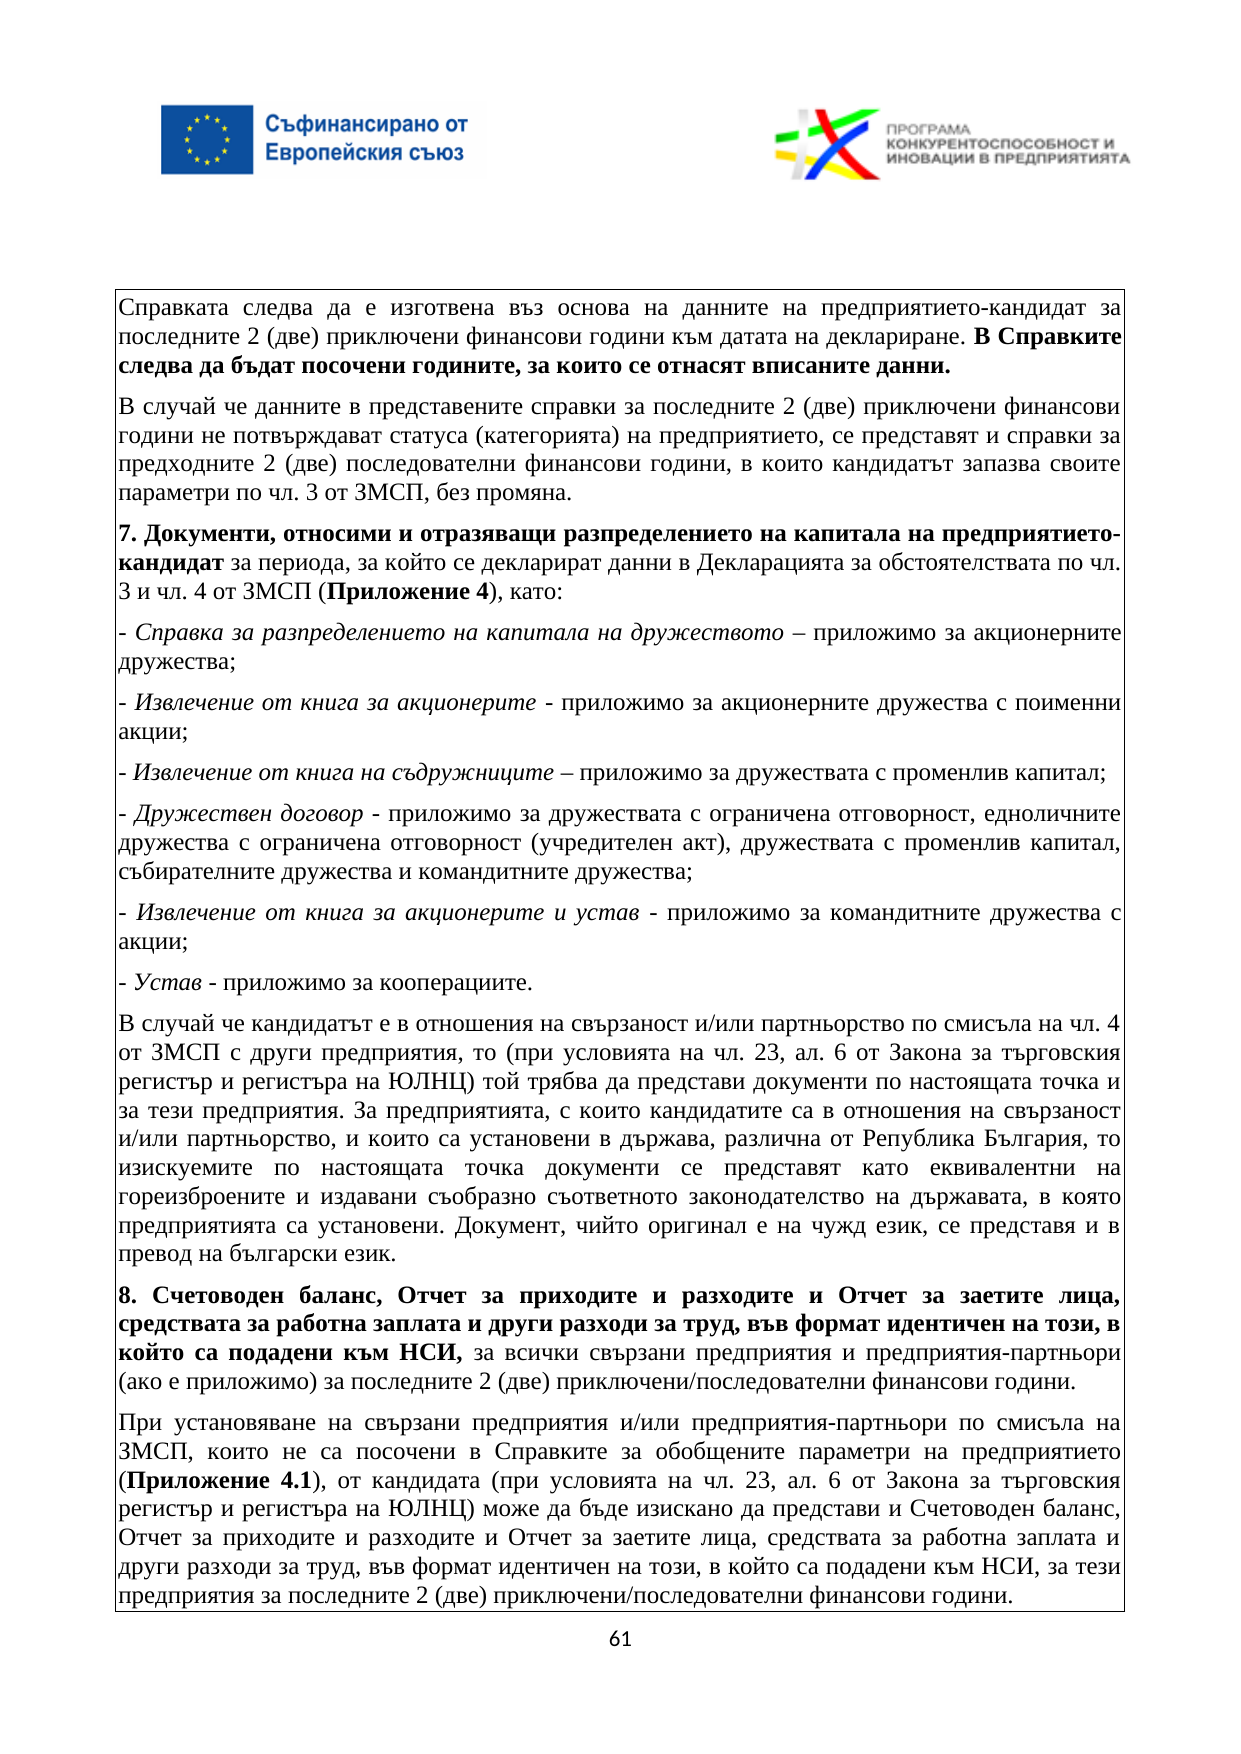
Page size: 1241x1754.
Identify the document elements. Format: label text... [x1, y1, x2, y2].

text 8. Счетоводен баланс, Отчет за приходите и разходите и Отчет за заетите лица, средствата за работна заплата и други разходи за труд, във формат идентичен на този, в който са подадени към НСИ, за всички свързани предприятия и предприятия-партньори (ако е приложимо) за последните 2 (две) приключени/последователни финансови години. [116, 1277, 1124, 1395]
text - Справка за разпределението на капитала на дружеството – приложимо за акционерните дружества; [116, 614, 1124, 675]
text В случай че кандидатът е в отношения на свързаност и/или партньорство по смисъла на чл. 4 от ЗМСП с други предприятия, то (при условията на чл. 23, ал. 6 от Закона за търговския регистър и регистъра на ЮЛНЦ) той трябва да представи документи по настоящата точка и за тези предприятия. За предприятията, с които кандидатите са в отношения на свързаност и/или партньорство, и които са установени в държава, различна от Република България, то изискуемите по настоящата точка документи се представят като еквивалентни на гореизброените и издавани съобразно съответното законодателство на държавата, в която предприятията са установени. Документ, чийто оригинал е на чужд език, се представя и в превод на български език. [116, 1005, 1124, 1267]
text Справката следва да е изготвена въз основа на данните на предприятието-кандидат за последните 2 (две) приключени финансови години към датата на деклариране. В Справките следва да бъдат посочени годините, за които се отнасят вписаните данни. [116, 290, 1124, 378]
text - Извлечение от книга за акционерите - приложимо за акционерните дружества с поименни акции; [116, 684, 1124, 745]
text 7. Документи, относими и отразяващи разпределението на капитала на предприятието-кандидат за периода, за който се декларират данни в Декларацията за обстоятелствата по чл. 3 и чл. 4 от ЗМСП (Приложение 4), като: [116, 515, 1124, 605]
picture [773, 101, 1134, 189]
text - Устав - приложимо за кооперациите. [116, 964, 1124, 996]
text - Извлечение от книга за акционерите и устав - приложимо за командитните дружества с акции; [116, 894, 1124, 955]
picture [157, 101, 488, 179]
text - Дружествен договор - приложимо за дружествата с ограничена отговорност, едноличните дружества с ограничена отговорност (учредителен акт), дружествата с променлив капитал, събирателните дружества и командитните дружества; [116, 795, 1124, 885]
text В случай че данните в представените справки за последните 2 (две) приключени финансови години не потвърждават статуса (категорията) на предприятието, се представят и справки за предходните 2 (две) последователни финансови години, в които кандидатът запазва своите параметри по чл. 3 от ЗМСП, без промяна. [116, 388, 1124, 506]
text - Извлечение от книга на съдружниците – приложимо за дружествата с променлив капитал; [116, 754, 1124, 786]
text При установяване на свързани предприятия и/или предприятия-партньори по смисъла на ЗМСП, които не са посочени в Справките за обобщените параметри на предприятието (Приложение 4.1), от кандидата (при условията на чл. 23, ал. 6 от Закона за търговския регистър и регистъра на ЮЛНЦ) може да бъде изискано да представи и Счетоводен баланс, Отчет за приходите и разходите и Отчет за заетите лица, средствата за работна заплата и други разходи за труд, във формат идентичен на този, в който са подадени към НСИ, за тези предприятия за последните 2 (две) приключени/последователни финансови години. [116, 1404, 1124, 1611]
